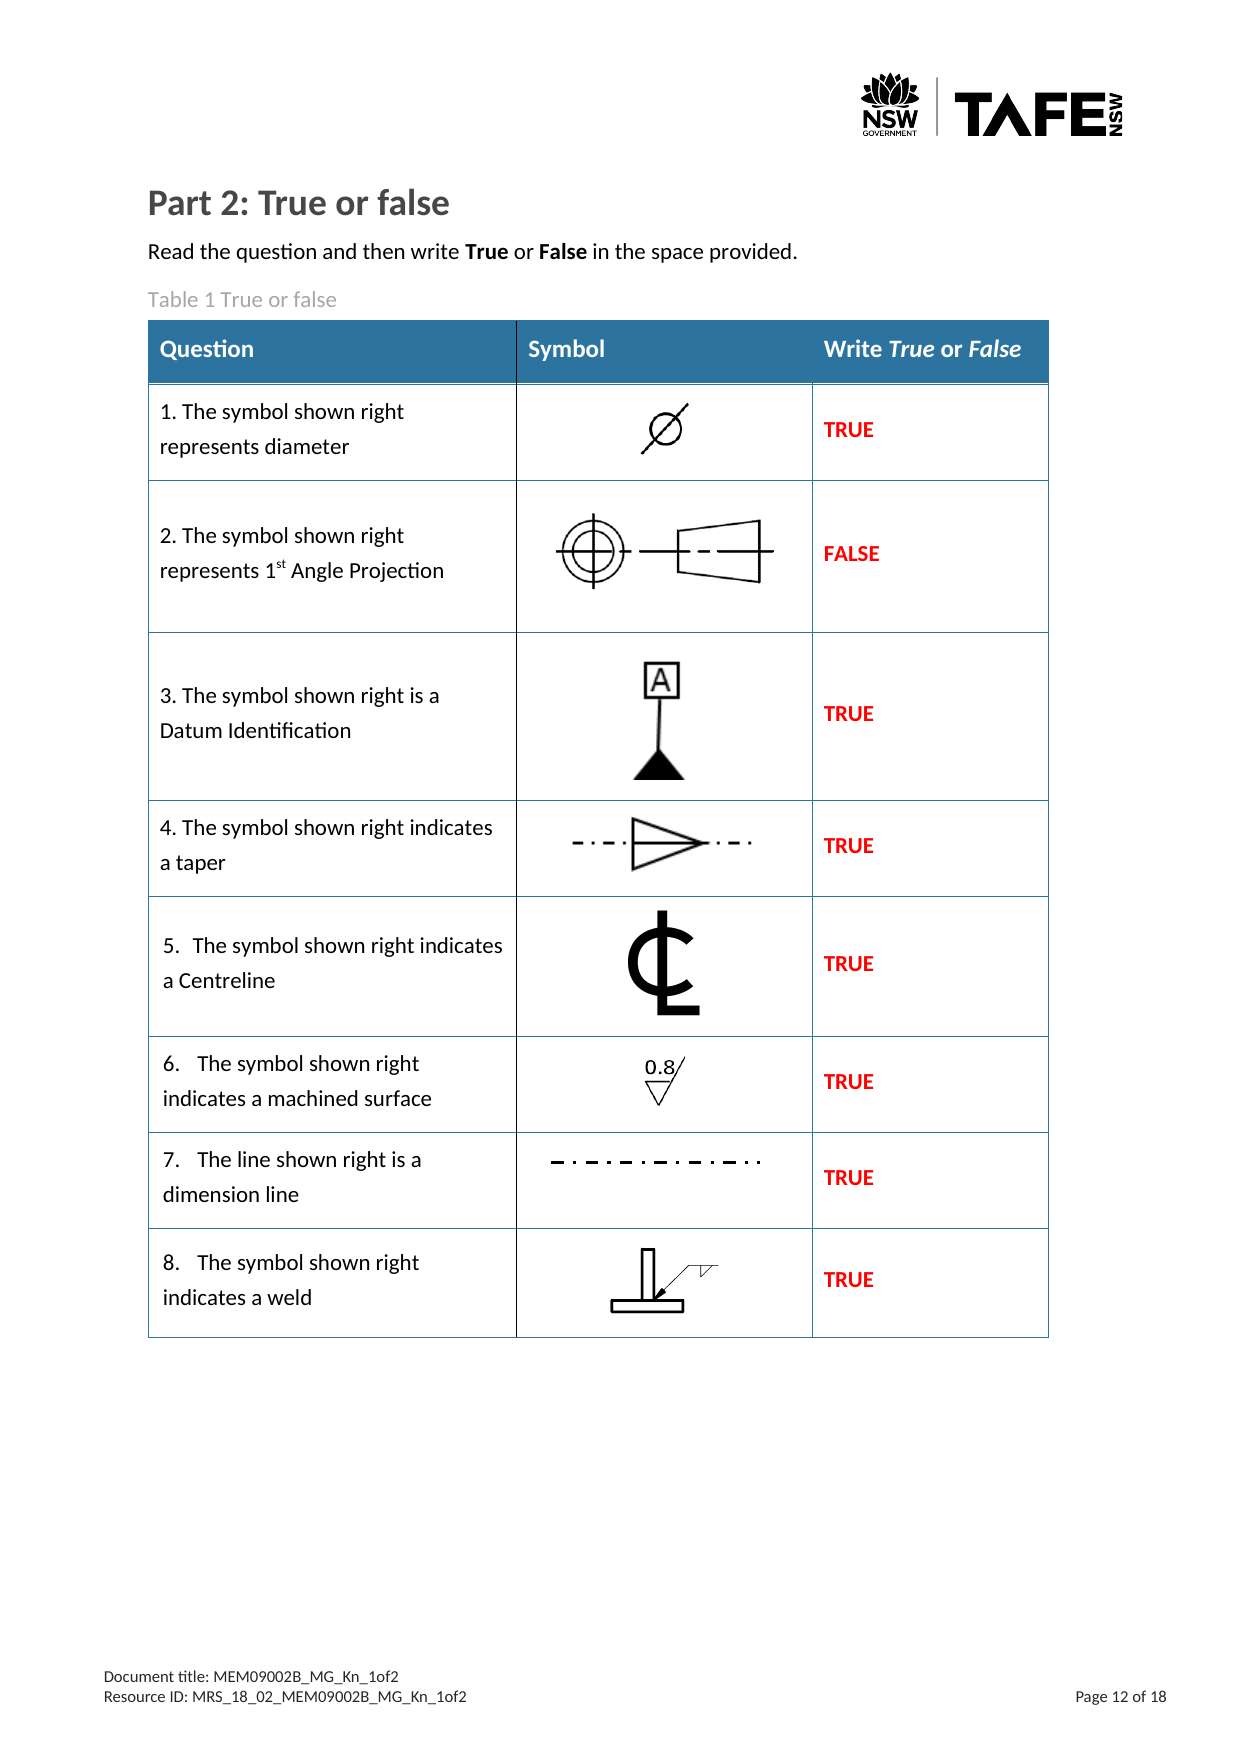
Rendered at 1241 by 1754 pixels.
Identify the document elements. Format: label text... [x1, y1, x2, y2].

table_cell [517, 801, 812, 896]
table_cell The symbol shown right indicates a machined surface [149, 1037, 516, 1132]
table_cell The symbol shown right indicates a Centreline [149, 897, 516, 1036]
table_cell The symbol shown right indicates a weld [149, 1229, 516, 1337]
picture [572, 816, 757, 872]
table_cell The line shown right is a dimension line [149, 1133, 516, 1228]
table_cell [517, 897, 812, 1036]
table_cell TRUE [813, 1229, 1048, 1337]
subtitle Part 2: True or false [148, 179, 1092, 225]
text Read the question and then write True or False in the space provided. [148, 237, 1092, 265]
table_cell [517, 1037, 812, 1132]
table_cell TRUE [813, 1037, 1048, 1132]
table_cell [517, 633, 812, 799]
table_cell 4. The symbol shown right indicates a taper [149, 801, 516, 896]
table_cell 2. The symbol shown right represents 1st Angle Projection [149, 481, 516, 632]
table_cell TRUE [813, 897, 1048, 1036]
table_cell TRUE [813, 801, 1048, 896]
table_header Symbol [517, 321, 812, 383]
picture [627, 909, 702, 1016]
table_cell TRUE [813, 633, 1048, 799]
table_cell TRUE [813, 1133, 1048, 1228]
table_cell 1. The symbol shown right represents diameter [149, 385, 516, 480]
picture [545, 493, 784, 612]
table_header Write True or False [813, 321, 1048, 383]
table_cell FALSE [813, 481, 1048, 632]
table_cell [517, 1229, 812, 1337]
text Table 1 True or false [148, 285, 1092, 313]
table_cell [517, 481, 812, 632]
picture [627, 645, 702, 780]
table_cell 3. The symbol shown right is a Datum Identification [149, 633, 516, 799]
picture [861, 71, 1123, 137]
table_header Question [149, 321, 516, 383]
table_cell [517, 385, 812, 480]
table_cell TRUE [813, 385, 1048, 480]
picture [640, 402, 689, 455]
table_cell [517, 1133, 812, 1228]
